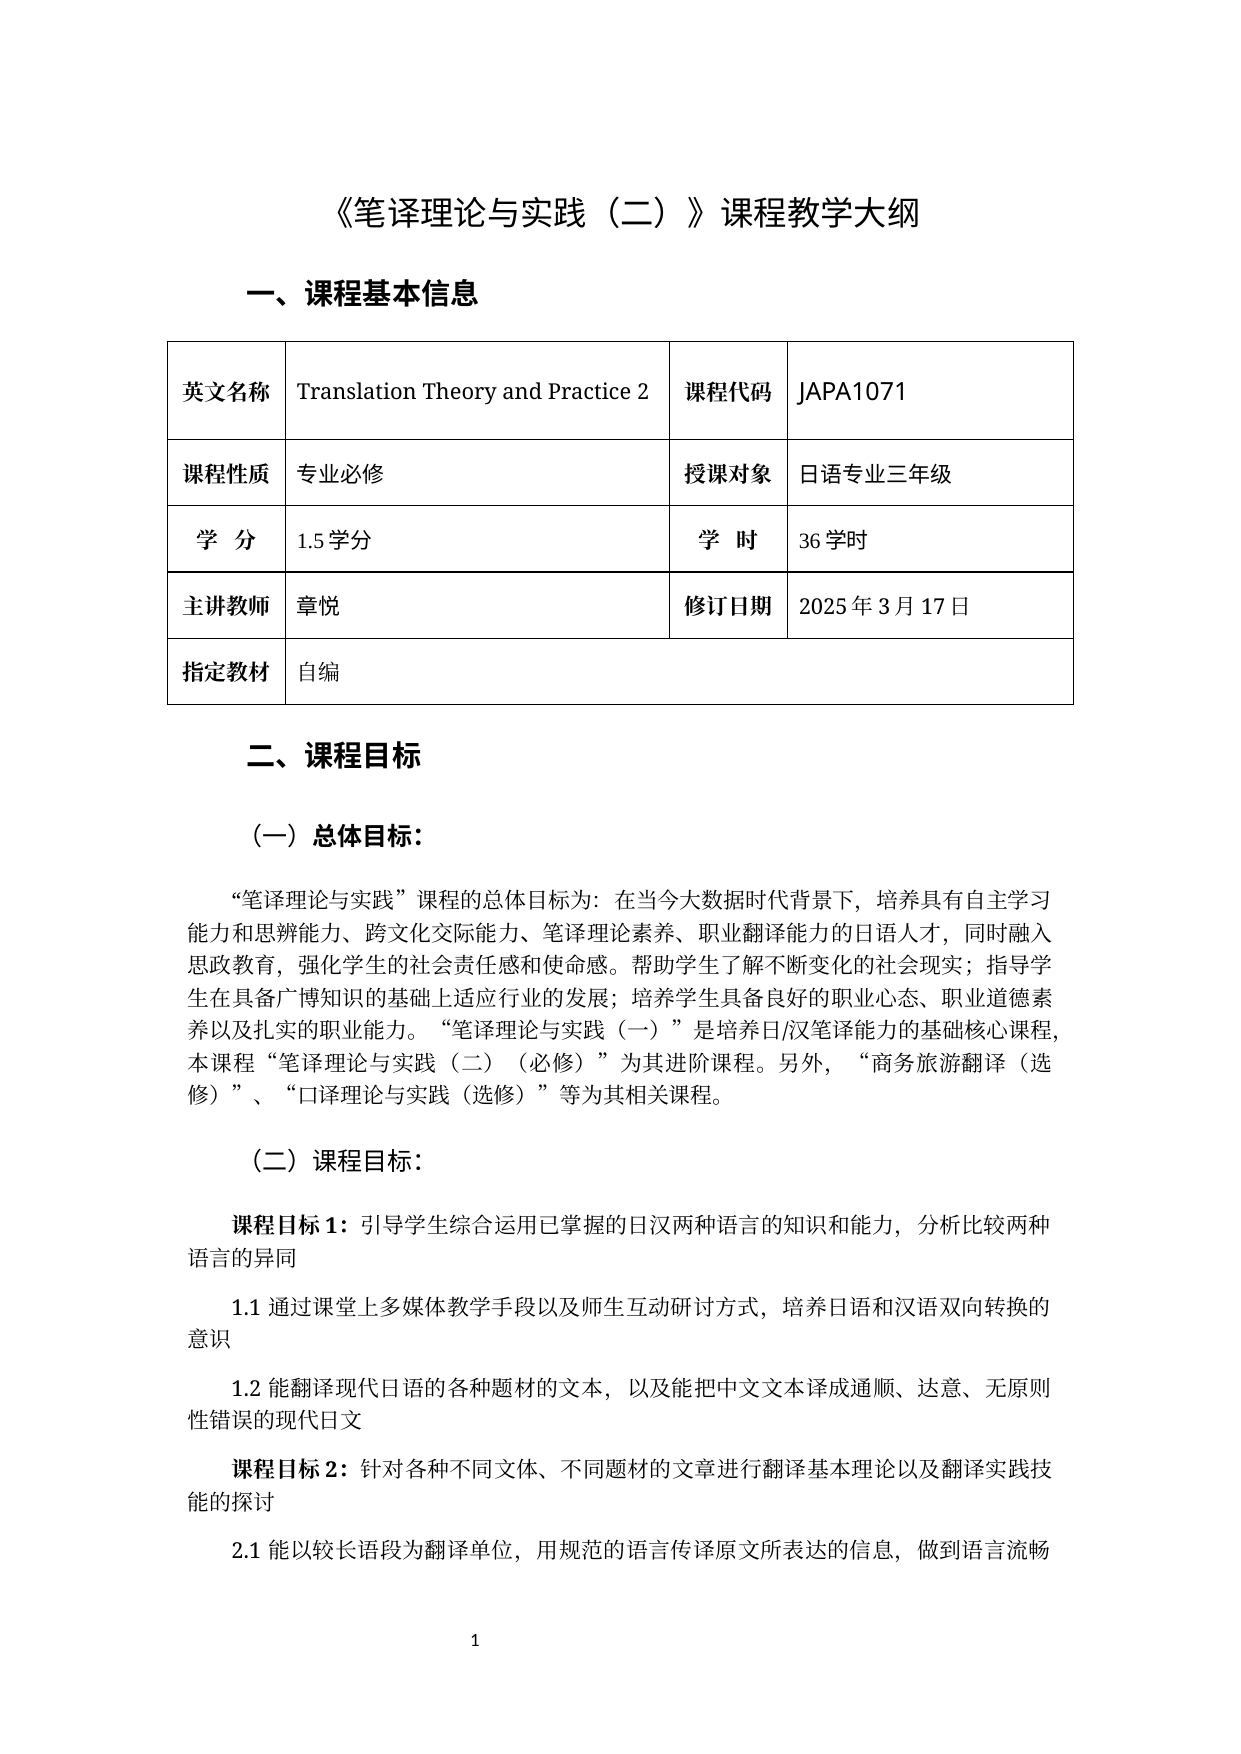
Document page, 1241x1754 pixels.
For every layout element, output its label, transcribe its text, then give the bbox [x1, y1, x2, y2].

text 1.1 通过课堂上多媒体教学手段以及师生互动研讨方式，培养日语和汉语双向转换的意识 [187, 1289, 1053, 1354]
table_cell 修订日期 [670, 573, 787, 637]
table_header Translation Theory and Practice 2 [286, 342, 669, 439]
text “笔译理论与实践”课程的总体目标为：在当今大数据时代背景下，培养具有自主学习能力和思辨能力、跨文化交际能力、笔译理论素养、职业翻译能力的日语人才，同时融入思政教育，强化学生的社会责任感和使命感。帮助学生了解不断变化的社会现实；指导学生在具备广博知识的基础上适应行业的发展；培养学生具备良好的职业心态、职业道德素养以及扎实的职业能力。“笔译理论与实践（一）”是培养日/汉笔译能力的基础核心课程，本课程“笔译理论与实践（二）（必修）”为其进阶课程。另外，“商务旅游翻译（选修）”、“口译理论与实践（选修）”等为其相关课程。 [187, 883, 1053, 1111]
table_cell 学 时 [670, 506, 787, 571]
table_cell 课程性质 [168, 440, 285, 505]
text 一、课程基本信息 [187, 259, 1053, 324]
table_cell 授课对象 [670, 440, 787, 505]
table_cell 36学时 [788, 506, 1073, 571]
table_header 英文名称 [168, 342, 285, 439]
text 《笔译理论与实践（二）》课程教学大纲 [187, 178, 1053, 243]
table_cell 2025年3月17日 [788, 573, 1073, 637]
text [187, 1533, 1053, 1566]
table_cell 自编 [286, 639, 1073, 703]
table_cell 主讲教师 [168, 573, 285, 637]
text 1.2 能翻译现代日语的各种题材的文本，以及能把中文文本译成通顺、达意、无原则性错误的现代日文 [187, 1371, 1053, 1436]
text （一）总体目标： [187, 802, 1053, 867]
table_header 课程代码 [670, 342, 787, 439]
table_cell 1.5学分 [286, 506, 669, 571]
text 二、课程目标 [187, 721, 1053, 786]
text 课程目标2：针对各种不同文体、不同题材的文章进行翻译基本理论以及翻译实践技能的探讨 [187, 1452, 1053, 1517]
text （二）课程目标： [187, 1127, 1053, 1192]
table_cell 日语专业三年级 [788, 440, 1073, 505]
text 课程目标1：引导学生综合运用已掌握的日汉两种语言的知识和能力，分析比较两种语言的异同 [187, 1208, 1053, 1273]
table_cell 指定教材 [168, 639, 285, 703]
table_cell 章悦 [286, 573, 669, 637]
table_header JAPA1071 [788, 342, 1073, 439]
table_cell 学 分 [168, 506, 285, 571]
table_cell 专业必修 [286, 440, 669, 505]
